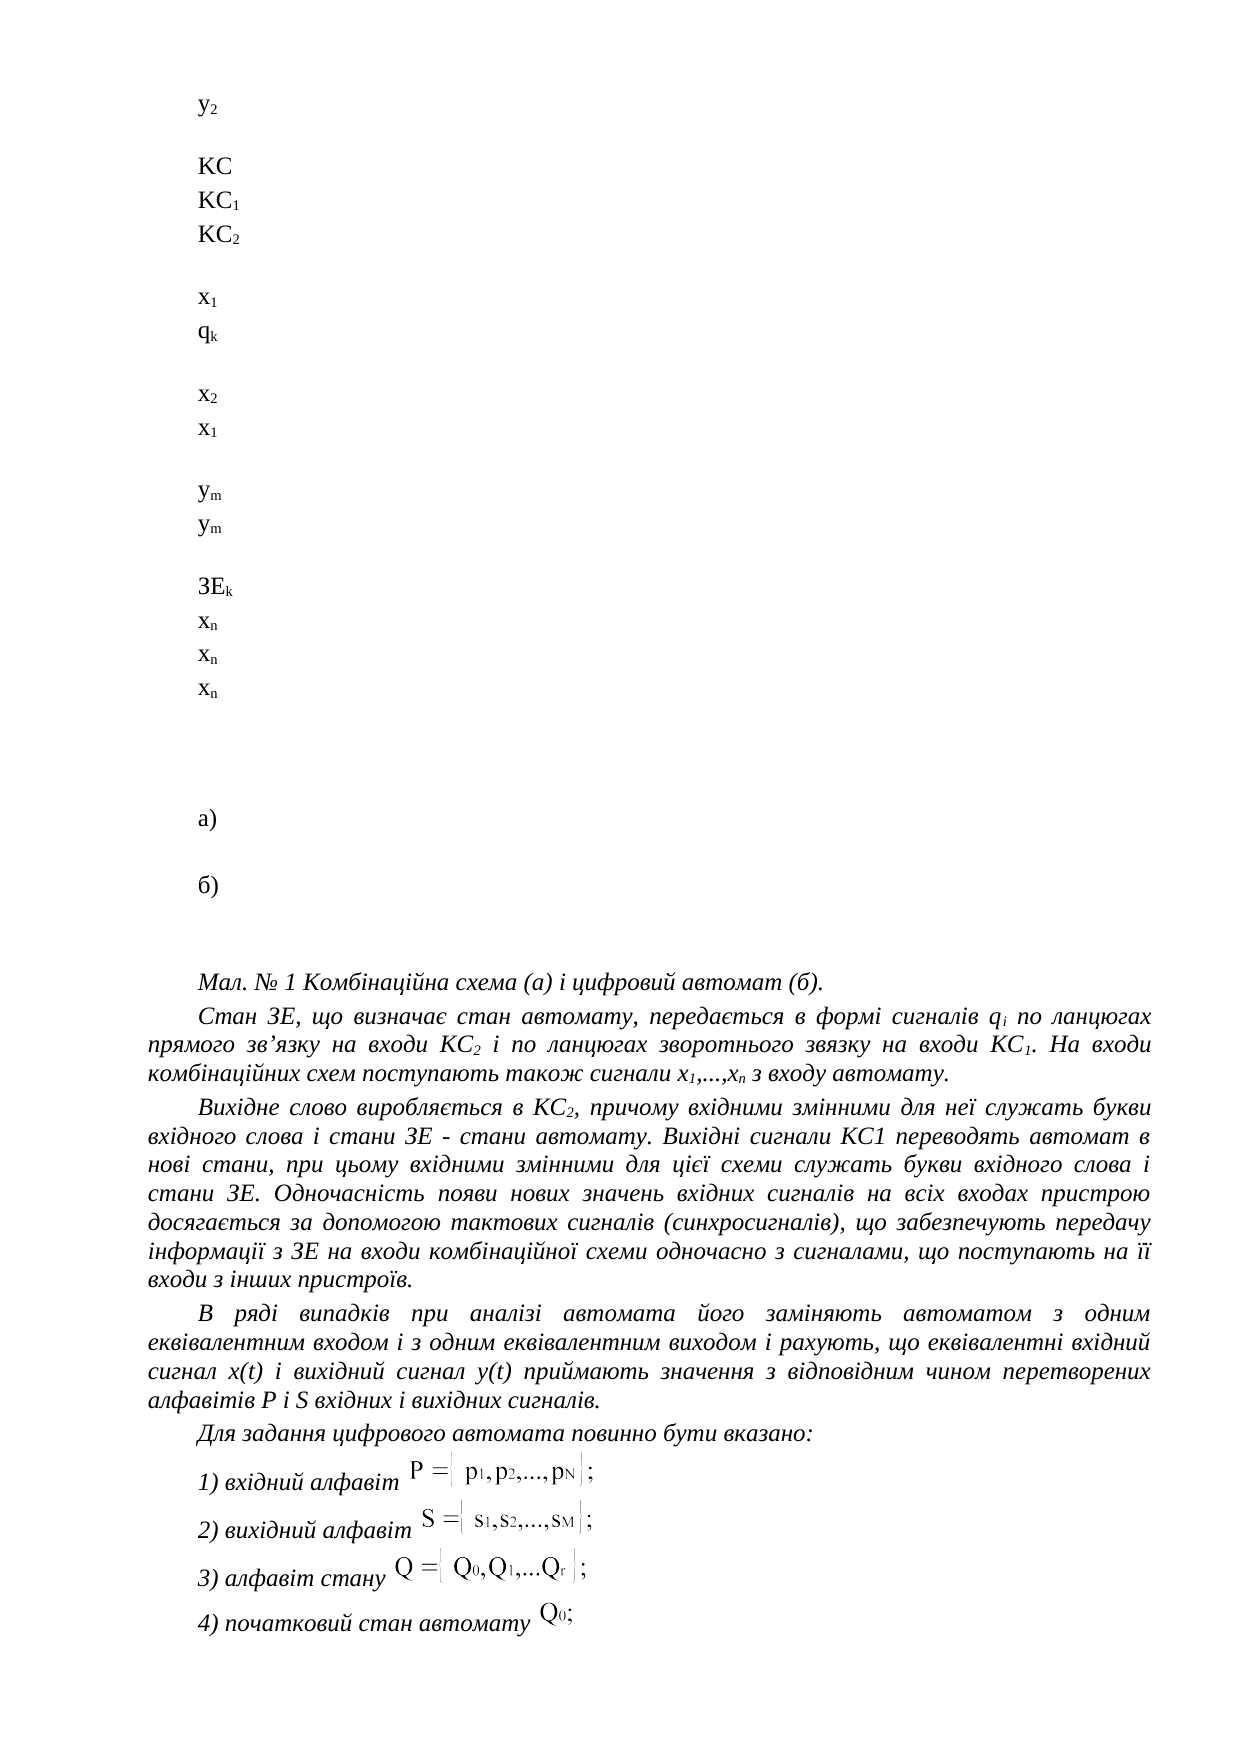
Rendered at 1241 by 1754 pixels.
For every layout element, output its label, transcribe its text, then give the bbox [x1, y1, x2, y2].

picture [391, 1548, 591, 1587]
text а) [148, 803, 1152, 831]
picture [536, 1596, 578, 1632]
text ym [148, 474, 1152, 503]
text ym [148, 508, 1152, 537]
text 2) вихідний алфавіт [148, 1501, 1152, 1543]
text KC1 [148, 185, 1152, 214]
text xn [148, 672, 1152, 701]
text 4) початковий стан автомату [148, 1597, 1152, 1637]
text x1 [148, 281, 1152, 310]
text В ряді випадків при аналізі автомата його заміняють автоматом з одним еквівалентним входом і з одним еквівалентним виходом і рахують, що еквівалентні вхідний сигнал x(t) і вихідний сигнал y(t) приймають значення з відповідним чином перетворених алфавітів P і S вхідних і вихідних сигналів. [148, 1298, 1152, 1413]
text 3) алфавіт стану [148, 1549, 1152, 1592]
text y2 [148, 88, 1152, 117]
picture [418, 1500, 598, 1538]
text Для задання цифрового автомата повинно бути вказано: [148, 1418, 1152, 1447]
picture [405, 1452, 598, 1490]
text Мал. № 1 Комбінаційна схема (а) і цифровий автомат (б). [148, 967, 1152, 996]
text xn [148, 638, 1152, 667]
text 1) вхідний алфавіт [148, 1452, 1152, 1495]
text x1 [148, 412, 1152, 441]
text KC [148, 151, 1152, 180]
text ЗЕk [148, 571, 1152, 599]
text KC2 [148, 219, 1152, 248]
text x2 [148, 378, 1152, 407]
text qk [148, 315, 1152, 344]
text Вихідне слово виробляється в КС2, причому вхідними змінними для неї служать букви вхідного слова і стани ЗЕ - стани автомату. Вихідні сигнали КС1 переводять автомат в нові стани, при цьому вхідними змінними для цієї схеми служать букви вхідного слова і стани ЗЕ. Одночасність появи нових значень вхідних сигналів на всіх входах пристрою досягається за допомогою тактових сигналів (синхросигналів), що забезпечують передачу інформації з ЗЕ на входи комбінаційної схеми одночасно з сигналами, що поступають на її входи з інших пристроїв. [148, 1092, 1152, 1293]
text б) [148, 870, 1152, 899]
text xn [148, 605, 1152, 633]
text Стан ЗЕ, що визначає стан автомату, передається в формі сигналів qi по ланцюгах прямого зв’язку на входи КС2 і по ланцюгах зворотнього звязку на входи КС1. На входи комбінаційних схем поступають також сигнали x1,...,xn з входу автомату. [148, 1001, 1152, 1087]
